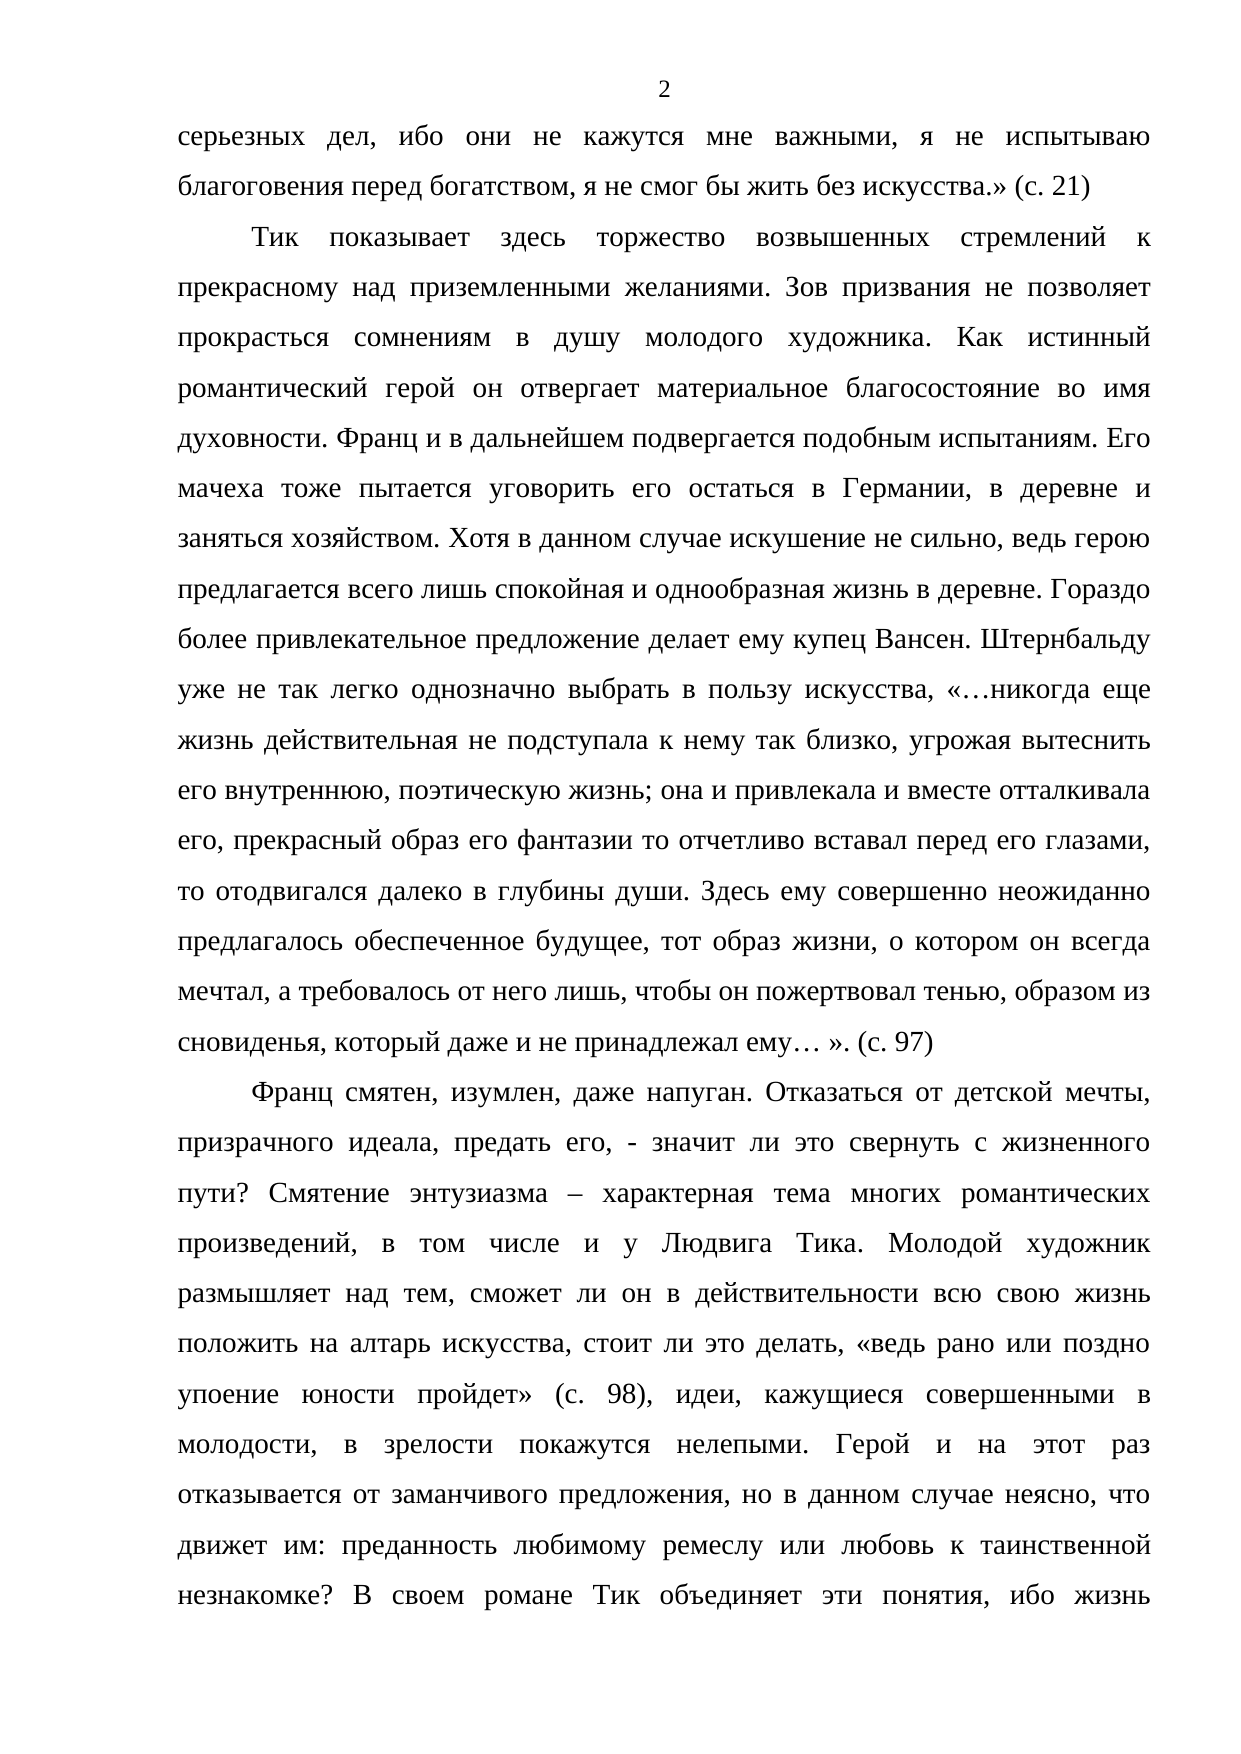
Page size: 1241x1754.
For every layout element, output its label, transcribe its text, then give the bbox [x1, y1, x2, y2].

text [177, 118, 1152, 202]
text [177, 1074, 1152, 1611]
text Тик показывает здесь торжество возвышенных стремлений к прекрасному над приземленными желаниями. Зов призвания не позволяет прокрасться сомнениям в душу молодого художника. Как истинный романтический герой он отвергает материальное благосостояние во имя духовности. Франц и в дальнейшем подвергается подобным испытаниям. Его мачеха тоже пытается уговорить его остаться в Германии, в деревне и заняться хозяйством. Хотя в данном случае искушение не сильно, ведь герою предлагается всего лишь спокойная и однообразная жизнь в деревне. Гораздо более привлекательное предложение делает ему купец Вансен. Штернбальду уже не так легко однозначно выбрать в пользу искусства, «…никогда еще жизнь действительная не подступала к нему так близко, угрожая вытеснить его внутреннюю, поэтическую жизнь; она и привлекала и вместе отталкивала его, прекрасный образ его фантазии то отчетливо вставал перед его глазами, то отодвигался далеко в глубины души. Здесь ему совершенно неожиданно предлагалось обеспеченное будущее, тот образ жизни, о котором он всегда мечтал, а требовалось от него лишь, чтобы он пожертвовал тенью, образом из сновиденья, который даже и не принадлежал ему… ». (с. 97) [177, 219, 1152, 1057]
